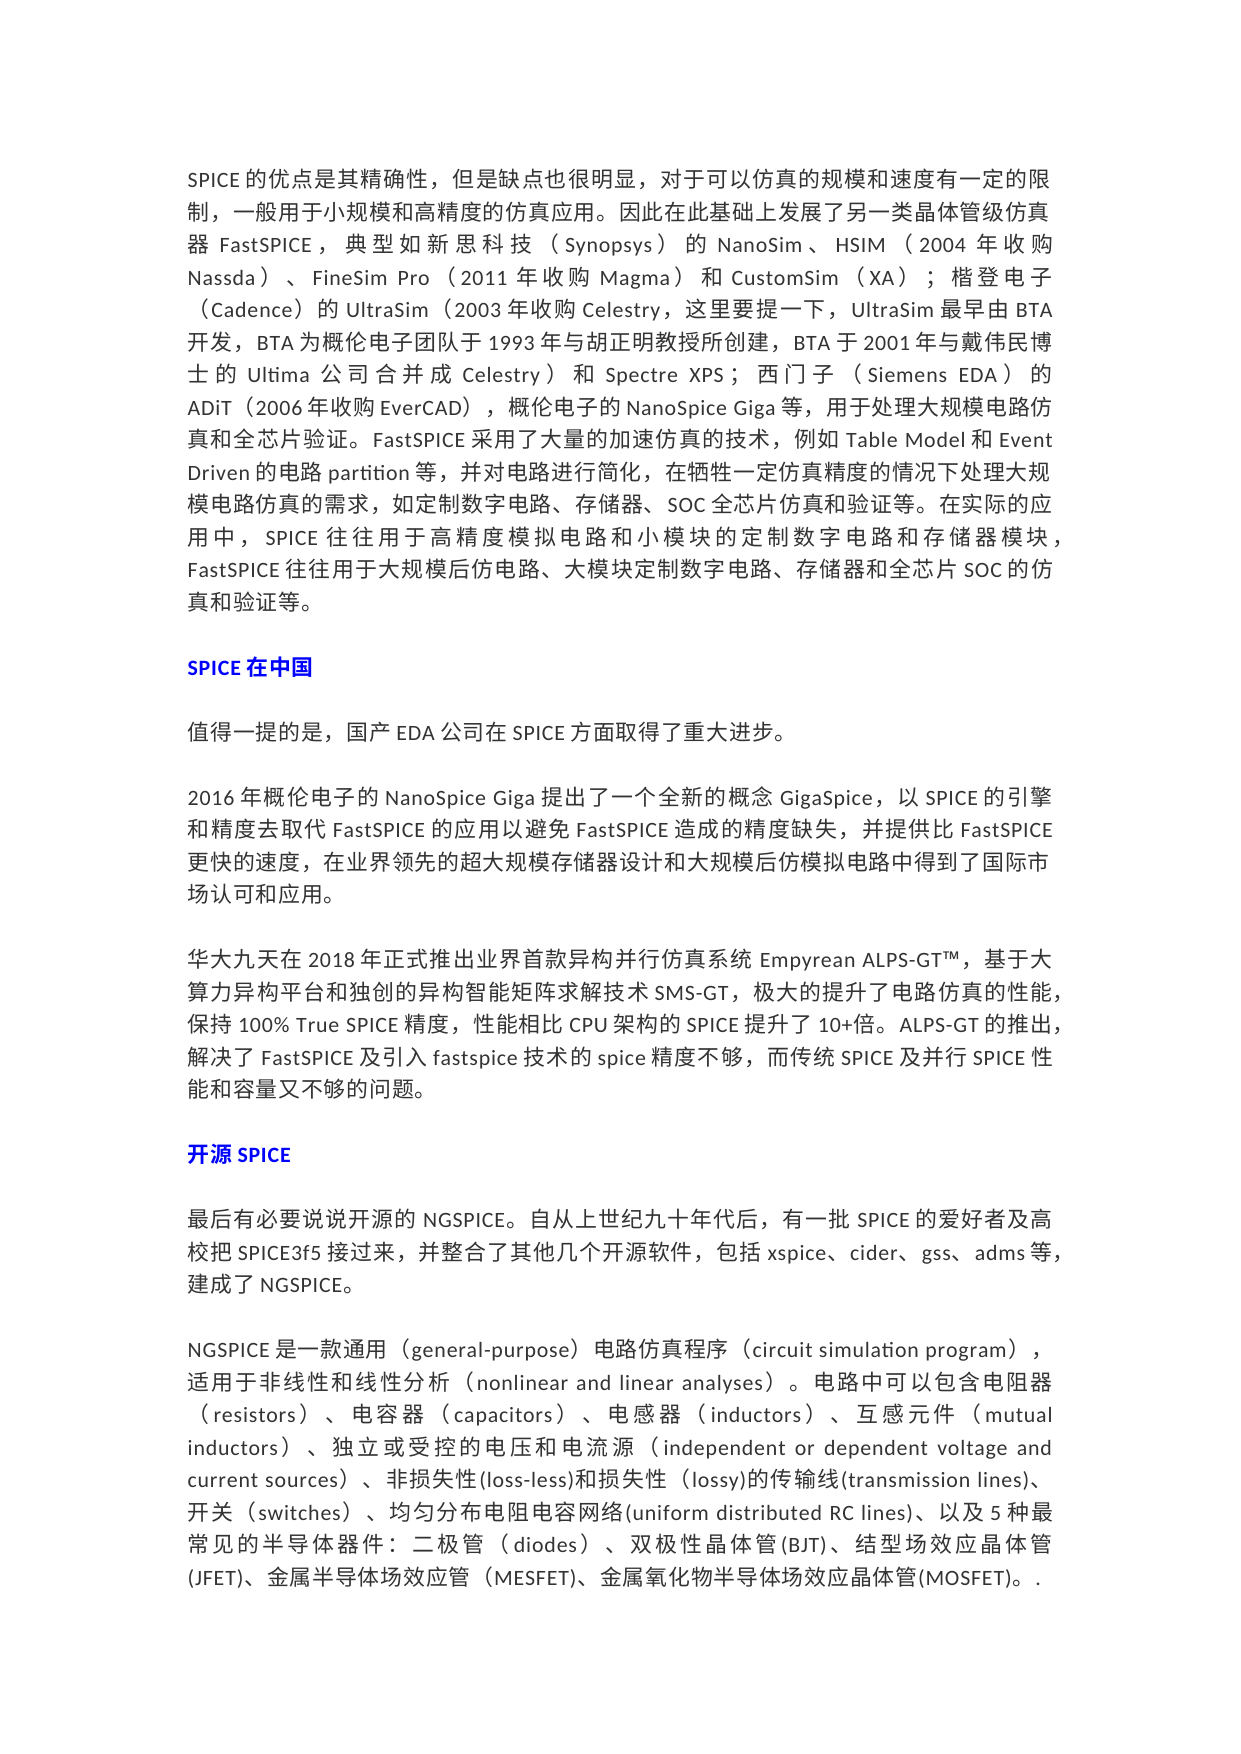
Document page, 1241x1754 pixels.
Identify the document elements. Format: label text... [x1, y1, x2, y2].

text SPICE的优点是其精确性，但是缺点也很明显，对于可以仿真的规模和速度有一定的限制，一般用于小规模和高精度的仿真应用。因此在此基础上发展了另一类晶体管级仿真器FastSPICE，典型如新思科技（Synopsys）的NanoSim、HSIM（2004年收购Nassda）、FineSim Pro（2011年收购Magma）和CustomSim（XA）；楷登电子（Cadence）的UltraSim（2003年收购Celestry，这里要提一下，UltraSim最早由BTA开发，BTA为概伦电子团队于1993年与胡正明教授所创建，BTA于2001年与戴伟民博士的Ultima公司合并成Celestry）和Spectre XPS；西门子（Siemens EDA）的ADiT（2006年收购EverCAD），概伦电子的NanoSpice Giga等，用于处理大规模电路仿真和全芯片验证。FastSPICE采用了大量的加速仿真的技术，例如Table Model和Event Driven的电路partition等，并对电路进行简化，在牺牲一定仿真精度的情况下处理大规模电路仿真的需求，如定制数字电路、存储器、SOC全芯片仿真和验证等。在实际的应用中，SPICE往往用于高精度模拟电路和小模块的定制数字电路和存储器模块，FastSPICE往往用于大规模后仿电路、大模块定制数字电路、存储器和全芯片SOC的仿真和验证等。 [187, 162, 1053, 617]
text SPICE在中国 [187, 649, 1053, 682]
text 值得一提的是，国产EDA公司在SPICE方面取得了重大进步。 [187, 714, 1053, 747]
text 华大九天在2018年正式推出业界首款异构并行仿真系统Empyrean ALPS-GT™，基于大算力异构平台和独创的异构智能矩阵求解技术SMS-GT，极大的提升了电路仿真的性能，保持100% True SPICE精度，性能相比CPU架构的SPICE提升了10+倍。ALPS-GT的推出，解决了FastSPICE及引入fastspice技术的spice精度不够，而传统SPICE及并行SPICE性能和容量又不够的问题。 [187, 942, 1053, 1104]
text 开源SPICE [187, 1137, 1053, 1169]
text 2016年概伦电子的NanoSpice Giga提出了一个全新的概念GigaSpice，以SPICE的引擎和精度去取代FastSPICE的应用以避免FastSPICE造成的精度缺失，并提供比FastSPICE更快的速度，在业界领先的超大规模存储器设计和大规模后仿模拟电路中得到了国际市场认可和应用。 [187, 779, 1053, 909]
text NGSPICE是一款通用（general-purpose）电路仿真程序（circuit simulation program），适用于非线性和线性分析（nonlinear and linear analyses）。电路中可以包含电阻器（resistors）、电容器（capacitors）、电感器（inductors）、互感元件（mutual inductors）、独立或受控的电压和电流源（independent or dependent voltage and current sources）、非损失性(loss-less)和损失性（lossy)的传输线(transmission lines)、开关（switches）、均匀分布电阻电容网络(uniform distributed RC lines)、以及5种最常见的半导体器件：二极管（diodes）、双极性晶体管(BJT)、结型场效应晶体管(JFET)、金属半导体场效应管（MESFET)、金属氧化物半导体场效应晶体管(MOSFET)。. [187, 1332, 1053, 1592]
text 最后有必要说说开源的NGSPICE。自从上世纪九十年代后，有一批SPICE的爱好者及高校把SPICE3f5接过来，并整合了其他几个开源软件，包括xspice、cider、gss、adms等，建成了NGSPICE。 [187, 1202, 1053, 1299]
